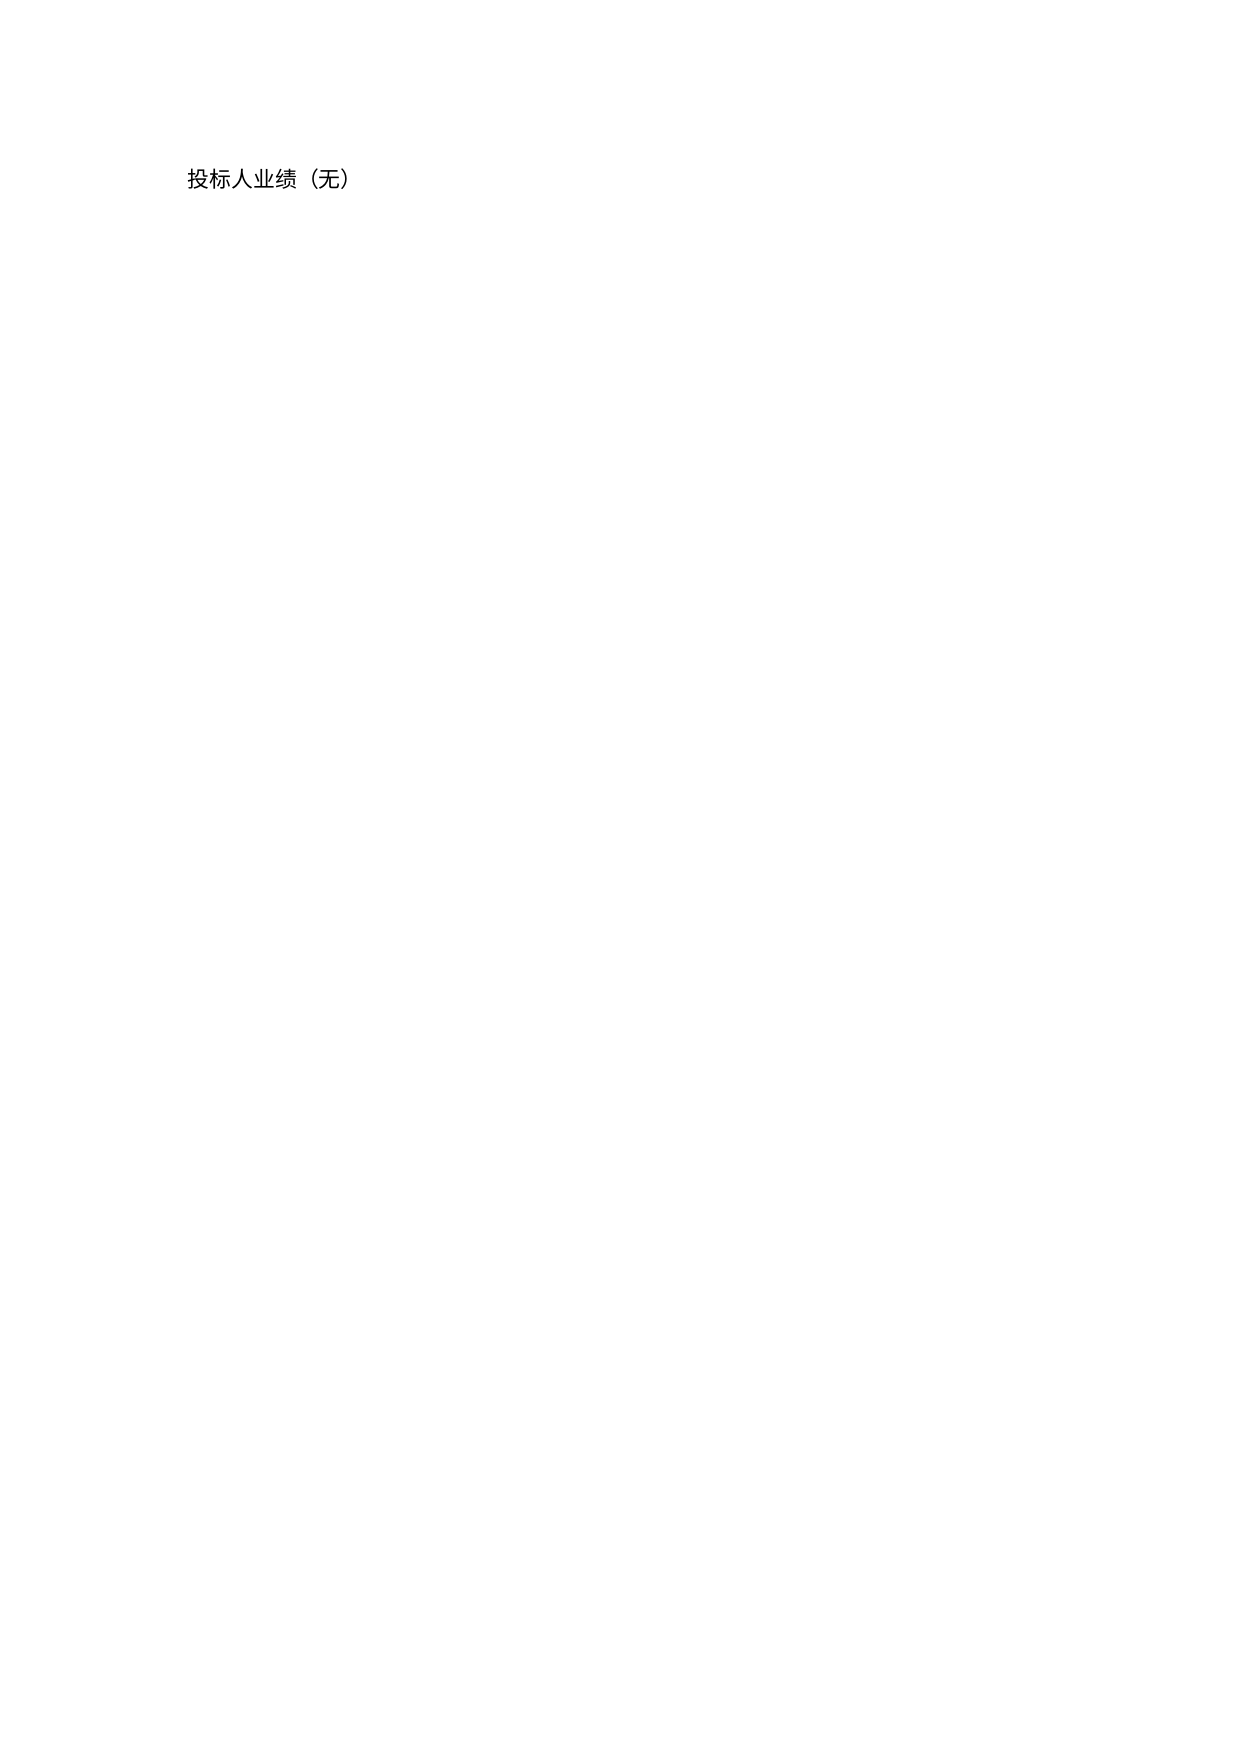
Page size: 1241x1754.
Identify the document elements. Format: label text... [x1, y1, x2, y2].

text 投标人业绩（无） [187, 162, 1053, 194]
